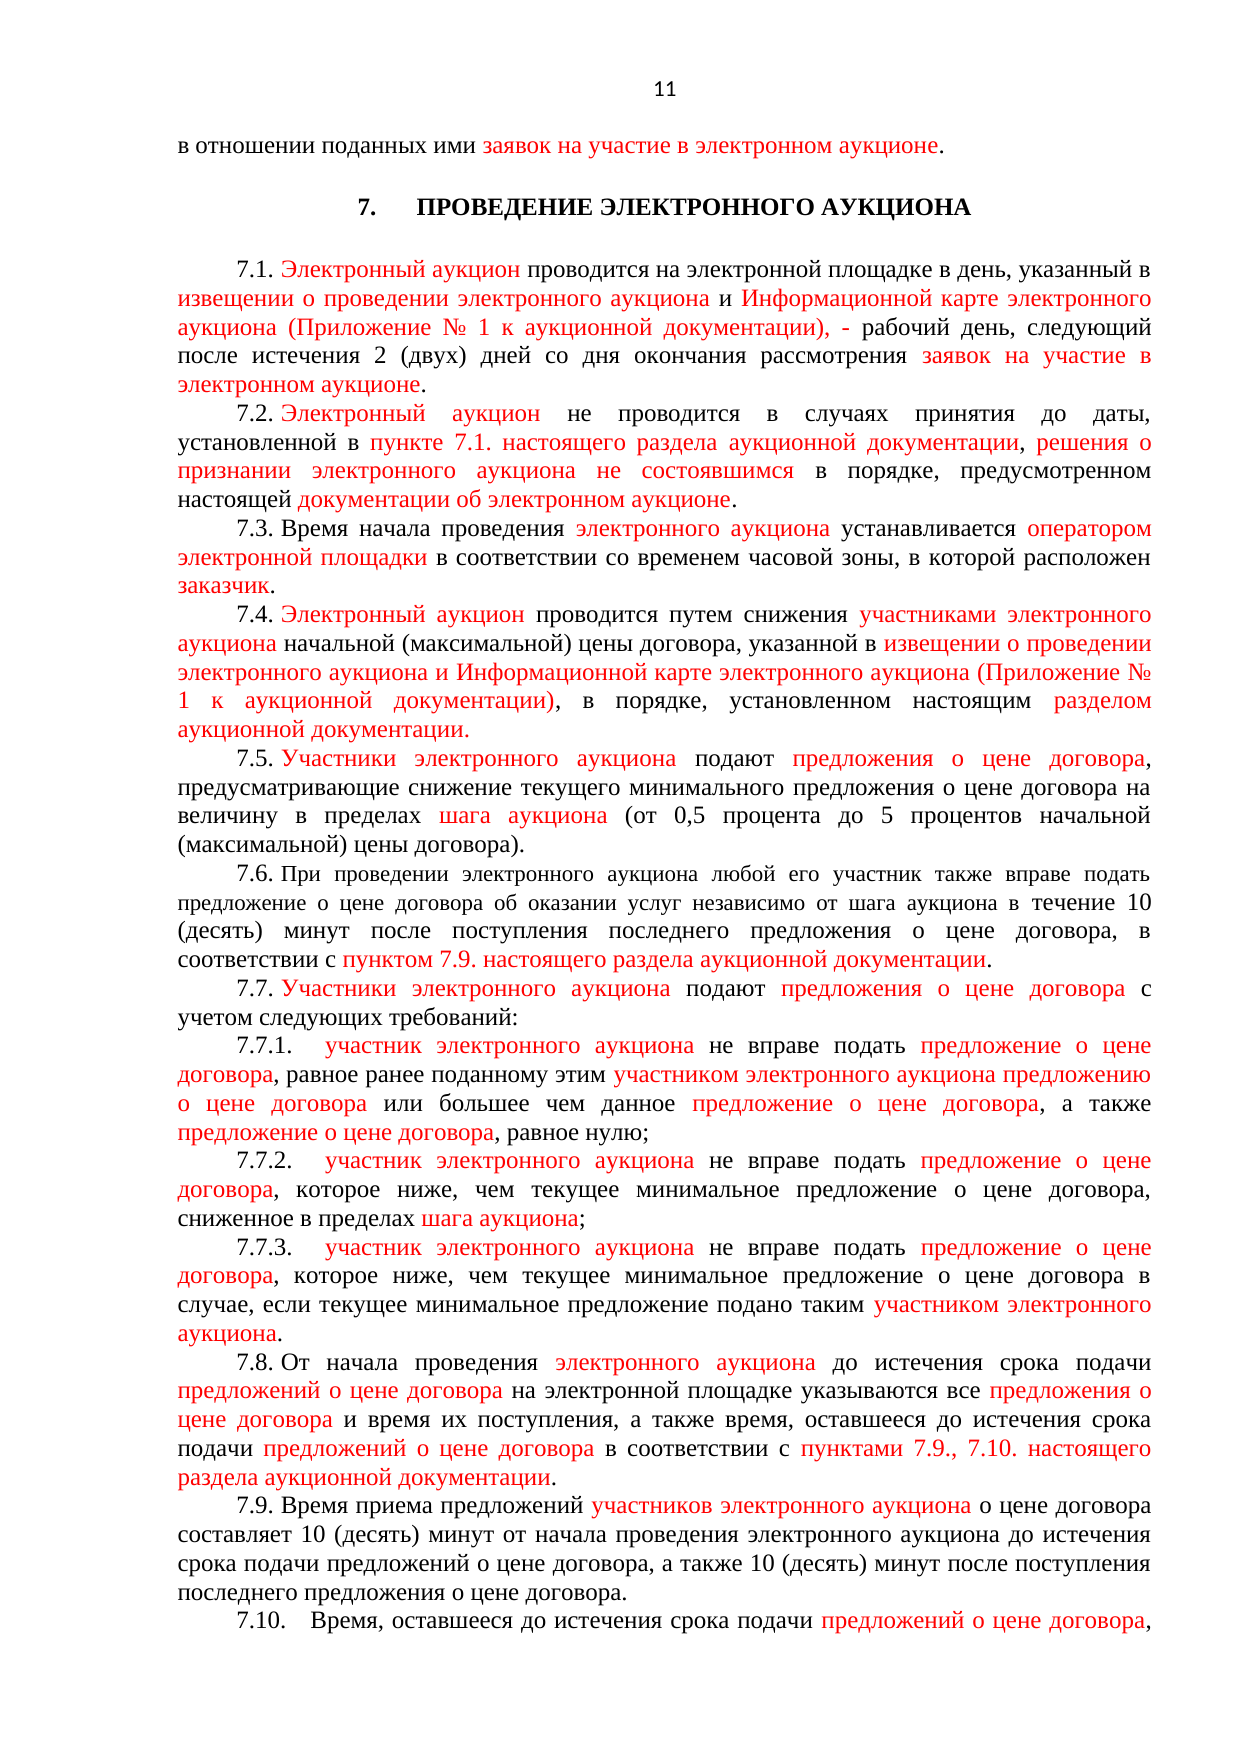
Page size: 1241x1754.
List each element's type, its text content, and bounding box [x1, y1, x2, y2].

list Электронный аукцион проводится путем снижения участниками электронного аукциона начальной (максимальной) цены договора, указанной в извещении о проведении электронного аукциона и Информационной карте электронного аукциона (Приложение № 1 к аукционной документации), в порядке, установленном настоящим разделом аукционной документации. [177, 599, 1152, 743]
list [177, 1606, 1152, 1634]
list От начала проведения электронного аукциона до истечения срока подачи предложений о цене договора на электронной площадке указываются все предложения о цене договора и время их поступления, а также время, оставшееся до истечения срока подачи предложений о цене договора в соответствии с пунктами 7.9., 7.10. настоящего раздела аукционной документации. [177, 1347, 1152, 1491]
list Время начала проведения электронного аукциона устанавливается оператором электронной площадки в соответствии со временем часовой зоны, в которой расположен заказчик. [177, 513, 1152, 599]
list ПРОВЕДЕНИЕ ЭЛЕКТРОННОГО АУКЦИОНА [177, 192, 1152, 221]
list Время приема предложений участников электронного аукциона о цене договора составляет 10 (десять) минут от начала проведения электронного аукциона до истечения срока подачи предложений о цене договора, а также 10 (десять) минут после поступления последнего предложения о цене договора. [177, 1491, 1152, 1606]
list Электронный аукцион проводится на электронной площадке в день, указанный в извещении о проведении электронного аукциона и Информационной карте электронного аукциона (Приложение № 1 к аукционной документации), - рабочий день, следующий после истечения 2 (двух) дней со дня окончания рассмотрения заявок на участие в электронном аукционе. [177, 254, 1152, 398]
list участник электронного аукциона не вправе подать предложение о цене договора, которое ниже, чем текущее минимальное предложение о цене договора в случае, если текущее минимальное предложение подано таким участником электронного аукциона. [177, 1232, 1152, 1347]
list Участники электронного аукциона подают предложения о цене договора с учетом следующих требований: [177, 973, 1152, 1031]
list Электронный аукцион не проводится в случаях принятия до даты, установленной в пункте 7.1. настоящего раздела аукционной документации, решения о признании электронного аукциона не состоявшимся в порядке, предусмотренном настоящей документации об электронном аукционе. [177, 398, 1152, 513]
list При проведении электронного аукциона любой его участник также вправе подать предложение о цене договора об оказании услуг независимо от шага аукциона в течение 10 (десять) минут после поступления последнего предложения о цене договора, в соответствии с пунктом 7.9. настоящего раздела аукционной документации. [177, 858, 1152, 973]
list участник электронного аукциона не вправе подать предложение о цене договора, равное ранее поданному этим участником электронного аукциона предложению о цене договора или большее чем данное предложение о цене договора, а также предложение о цене договора, равное нулю; [177, 1031, 1152, 1146]
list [177, 130, 1152, 158]
list Участники электронного аукциона подают предложения о цене договора, предусматривающие снижение текущего минимального предложения о цене договора на величину в пределах шага аукциона (от 0,5 процента до 5 процентов начальной (максимальной) цены договора). [177, 743, 1152, 858]
list участник электронного аукциона не вправе подать предложение о цене договора, которое ниже, чем текущее минимальное предложение о цене договора, сниженное в пределах шага аукциона; [177, 1146, 1152, 1232]
